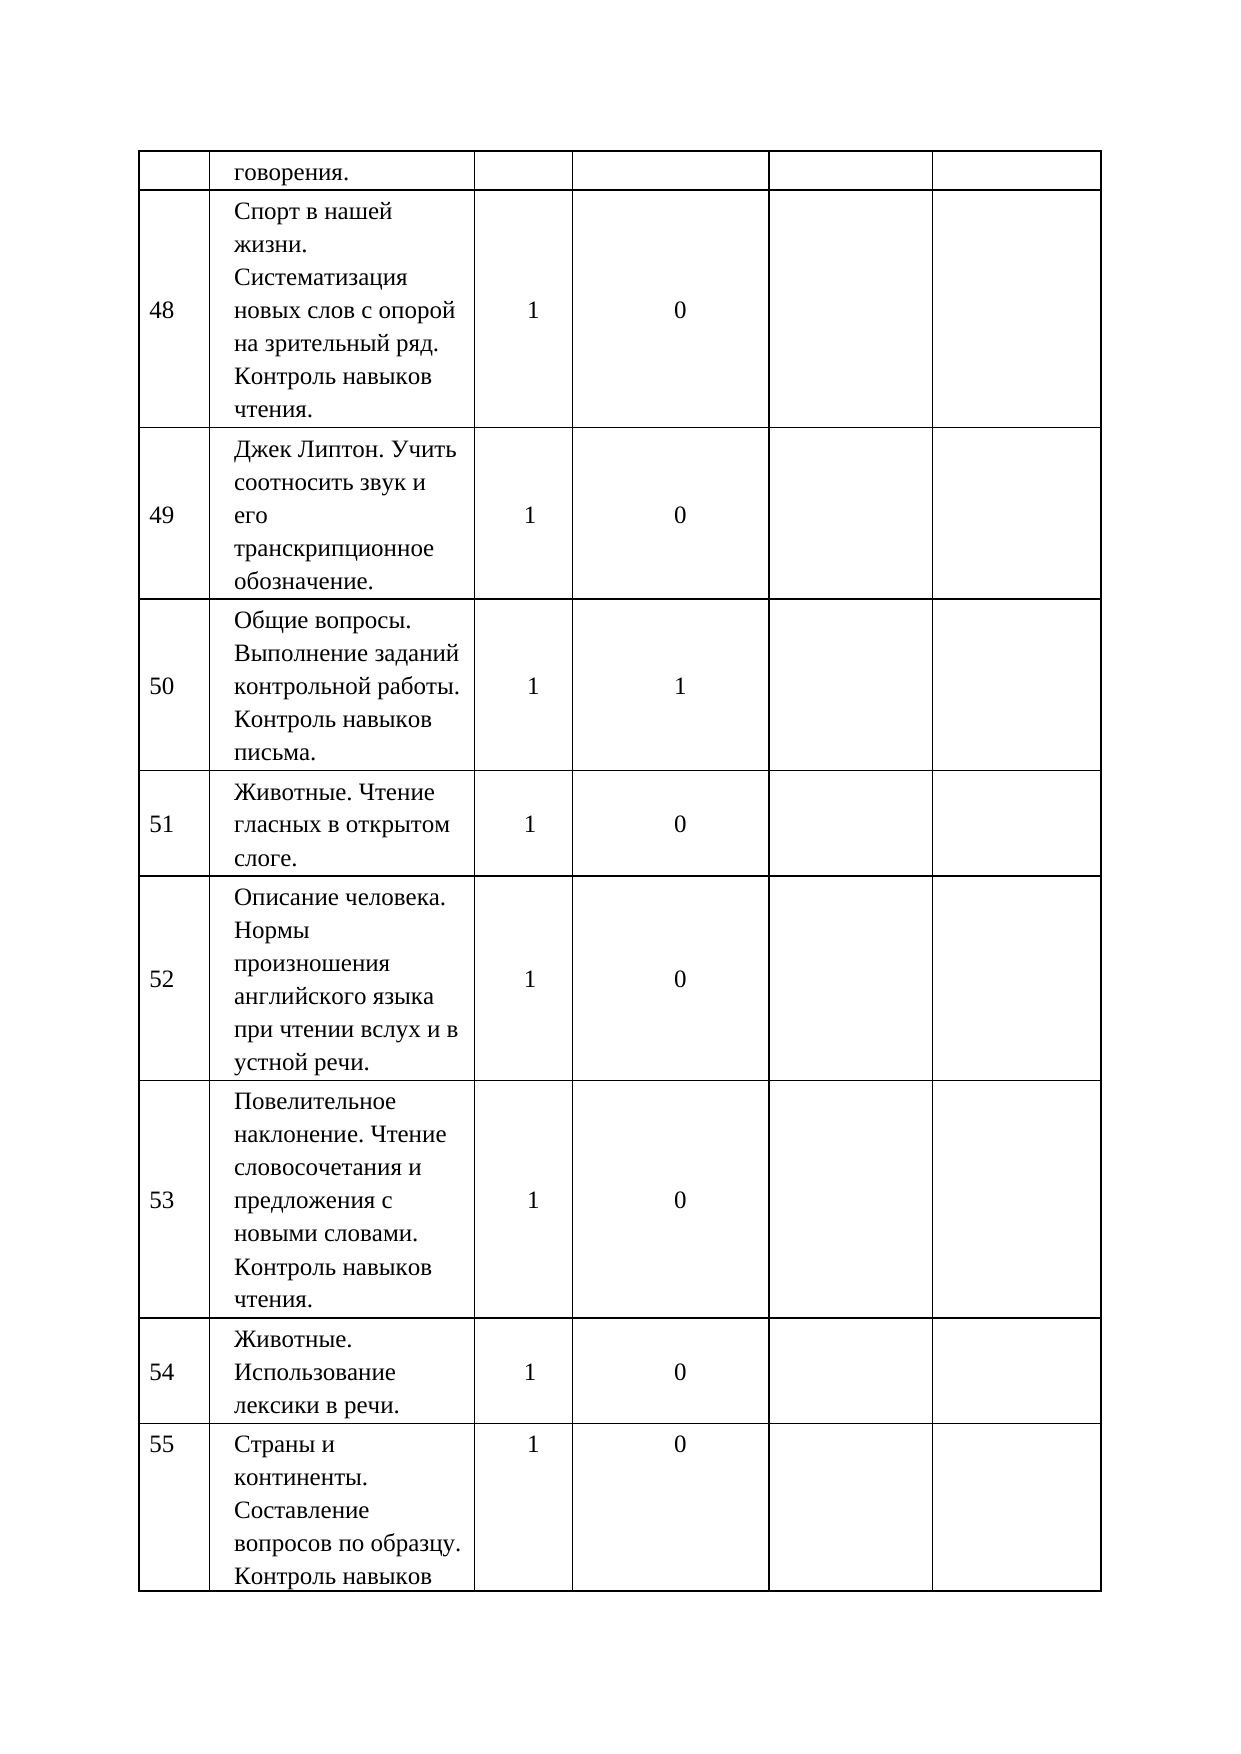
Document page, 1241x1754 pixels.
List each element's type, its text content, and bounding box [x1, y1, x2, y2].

table_cell [933, 771, 1100, 875]
table_cell [770, 152, 932, 189]
table_cell 55 [140, 1424, 209, 1590]
table_cell 1 [475, 771, 572, 875]
table_cell 0 [573, 1081, 768, 1317]
table_cell 48 [140, 191, 209, 427]
table_cell [770, 1081, 932, 1317]
table_cell [933, 428, 1100, 598]
table_cell [933, 600, 1100, 770]
table_cell 47 [140, 152, 209, 189]
table_cell [933, 1319, 1100, 1423]
table_cell 1 [573, 600, 768, 770]
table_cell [210, 1424, 474, 1590]
table_cell [770, 877, 932, 1080]
table_cell 0 [573, 191, 768, 427]
table_cell 52 [140, 877, 209, 1080]
table_cell [770, 600, 932, 770]
table_cell 1 [475, 600, 572, 770]
table_cell 1 [475, 428, 572, 598]
table_cell 0 [573, 771, 768, 875]
table_cell [933, 152, 1100, 189]
table_cell [770, 771, 932, 875]
table_cell 1 [475, 877, 572, 1080]
table_cell 1 [475, 152, 572, 189]
table_cell 1 [475, 1424, 572, 1590]
table_cell 53 [140, 1081, 209, 1317]
table_cell 0 [573, 877, 768, 1080]
table_cell 50 [140, 600, 209, 770]
table_cell Животные. Использование лексики в речи. [210, 1319, 474, 1423]
table_cell 0 [573, 1319, 768, 1423]
table_cell Джек Липтон. Учить соотносить звук и его транскрипционное обозначение. [210, 428, 474, 598]
table_cell [933, 191, 1100, 427]
table_cell [770, 191, 932, 427]
table_cell 1 [475, 1319, 572, 1423]
table_cell 0 [573, 152, 768, 189]
table_cell 54 [140, 1319, 209, 1423]
table_cell Спорт в нашей жизни. Систематизация новых слов с опорой на зрительный ряд. Контроль навыков чтения. [210, 191, 474, 427]
table_cell [933, 877, 1100, 1080]
table_cell [933, 1081, 1100, 1317]
table_cell 1 [475, 191, 572, 427]
table_cell 49 [140, 428, 209, 598]
table_cell 0 [573, 1424, 768, 1590]
table_cell 0 [573, 428, 768, 598]
table_cell 51 [140, 771, 209, 875]
table_cell [770, 1424, 932, 1590]
table_cell [770, 428, 932, 598]
table_cell Общие вопросы. Выполнение заданий контрольной работы. Контроль навыков письма. [210, 600, 474, 770]
table_cell Описание человека. Нормы произношения английского языка при чтении вслух и в устной речи. [210, 877, 474, 1080]
table_cell Животные. Чтение гласных в открытом слоге. [210, 771, 474, 875]
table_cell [210, 152, 474, 189]
table_cell Повелительное наклонение. Чтение словосочетания и предложения с новыми словами. Контроль навыков чтения. [210, 1081, 474, 1317]
table_cell [933, 1424, 1100, 1590]
table_cell 1 [475, 1081, 572, 1317]
table_cell [770, 1319, 932, 1423]
